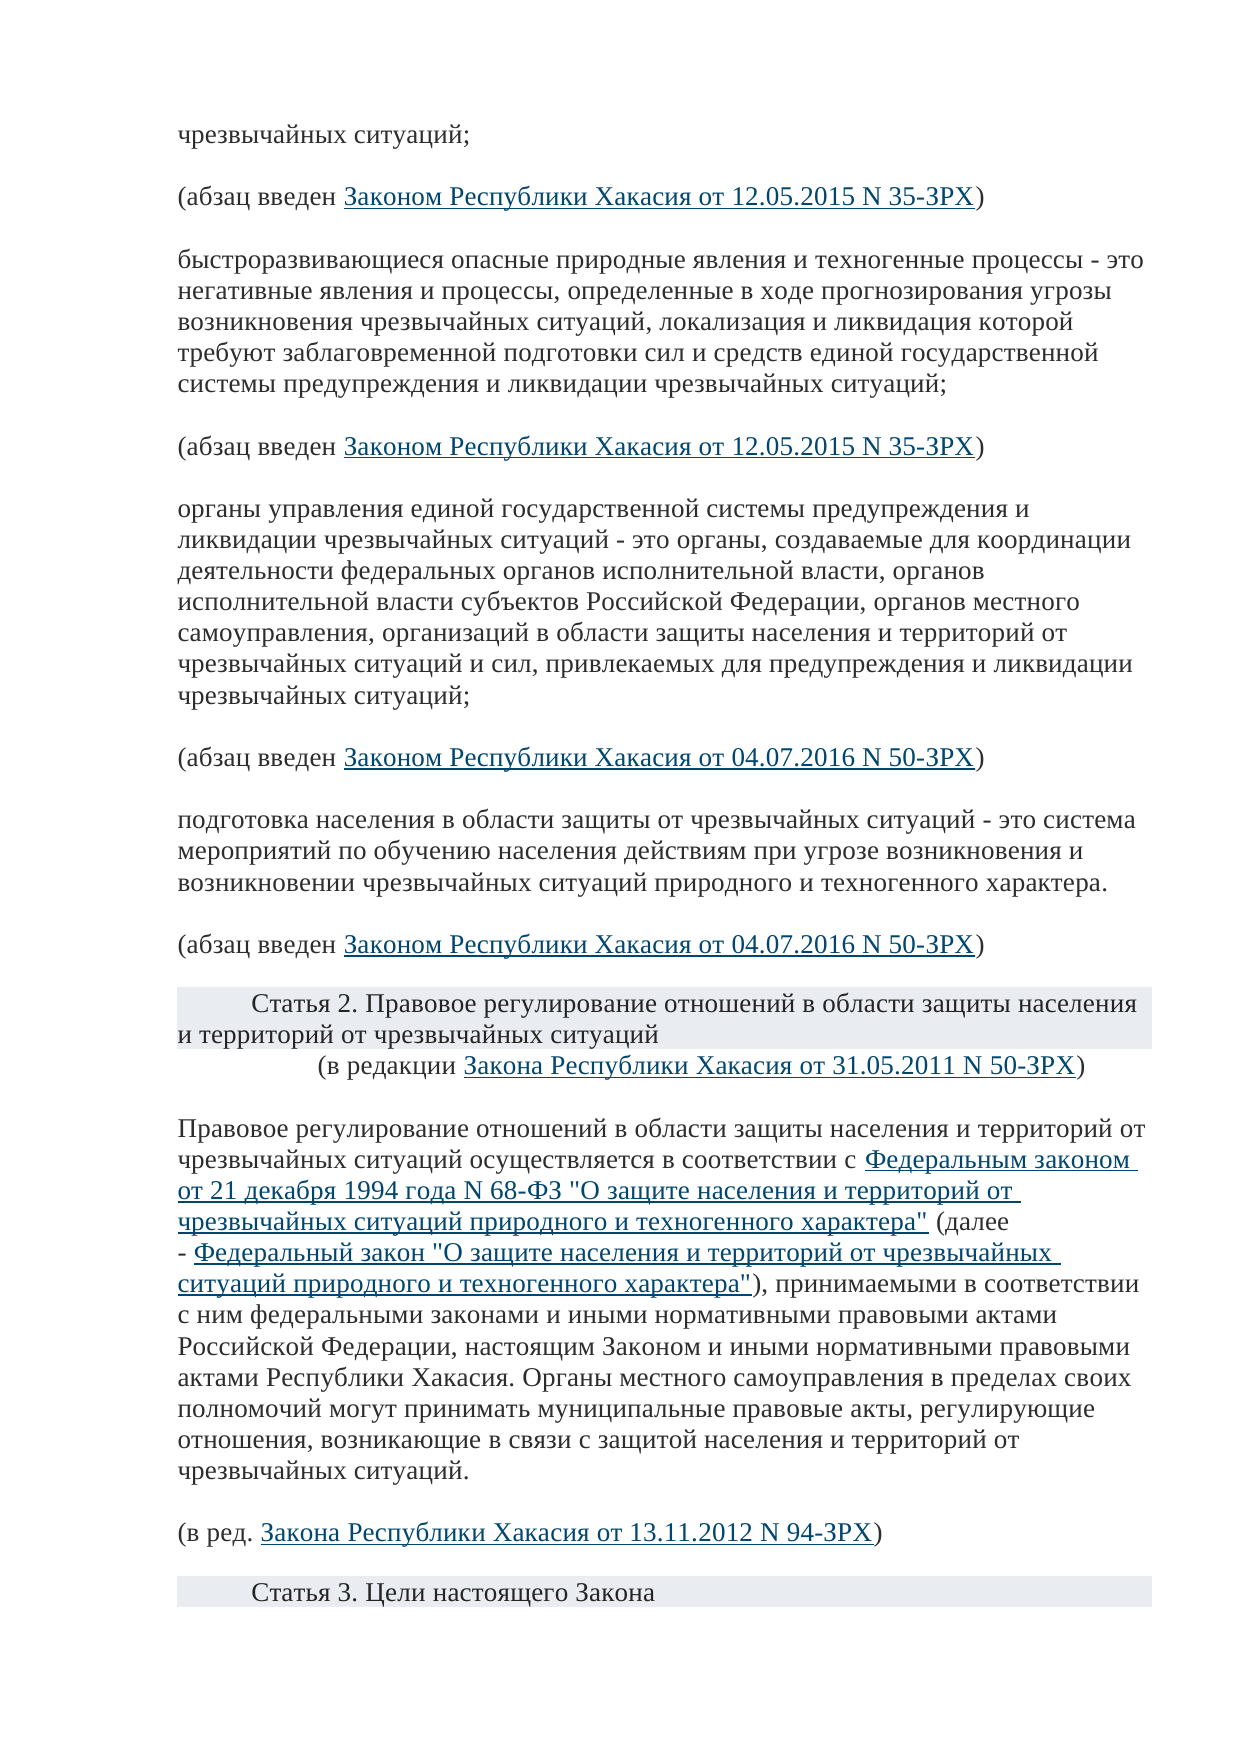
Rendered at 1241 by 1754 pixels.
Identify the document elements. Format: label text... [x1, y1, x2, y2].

text Статья 3. Цели настоящего Закона [177, 1576, 1152, 1607]
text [177, 118, 1152, 987]
text Правовое регулирование отношений в области защиты населения и территорий от чрезвычайных ситуаций осуществляется в соответствии с Федеральным законом от 21 декабря 1994 года N 68-ФЗ "О защите населения и территорий от чрезвычайных ситуаций природного и техногенного характера" (далее - Федеральный закон "О защите населения и территорий от чрезвычайных ситуаций природного и техногенного характера"), принимаемыми в соответствии с ним федеральными законами и иными нормативными правовыми актами Российской Федерации, настоящим Законом и иными нормативными правовыми актами Республики Хакасия. Органы местного самоуправления в пределах своих полномочий могут принимать муниципальные правовые акты, регулирующие отношения, возникающие в связи с защитой населения и территорий от чрезвычайных ситуаций. (в ред. Закона Республики Хакасия от 13.11.2012 N 94-ЗРХ) [177, 1081, 1152, 1576]
text (в редакции Закона Республики Хакасия от 31.05.2011 N 50-ЗРХ) [177, 1049, 1152, 1081]
text Статья 2. Правовое регулирование отношений в области защиты населения и территорий от чрезвычайных ситуаций [177, 987, 1152, 1049]
